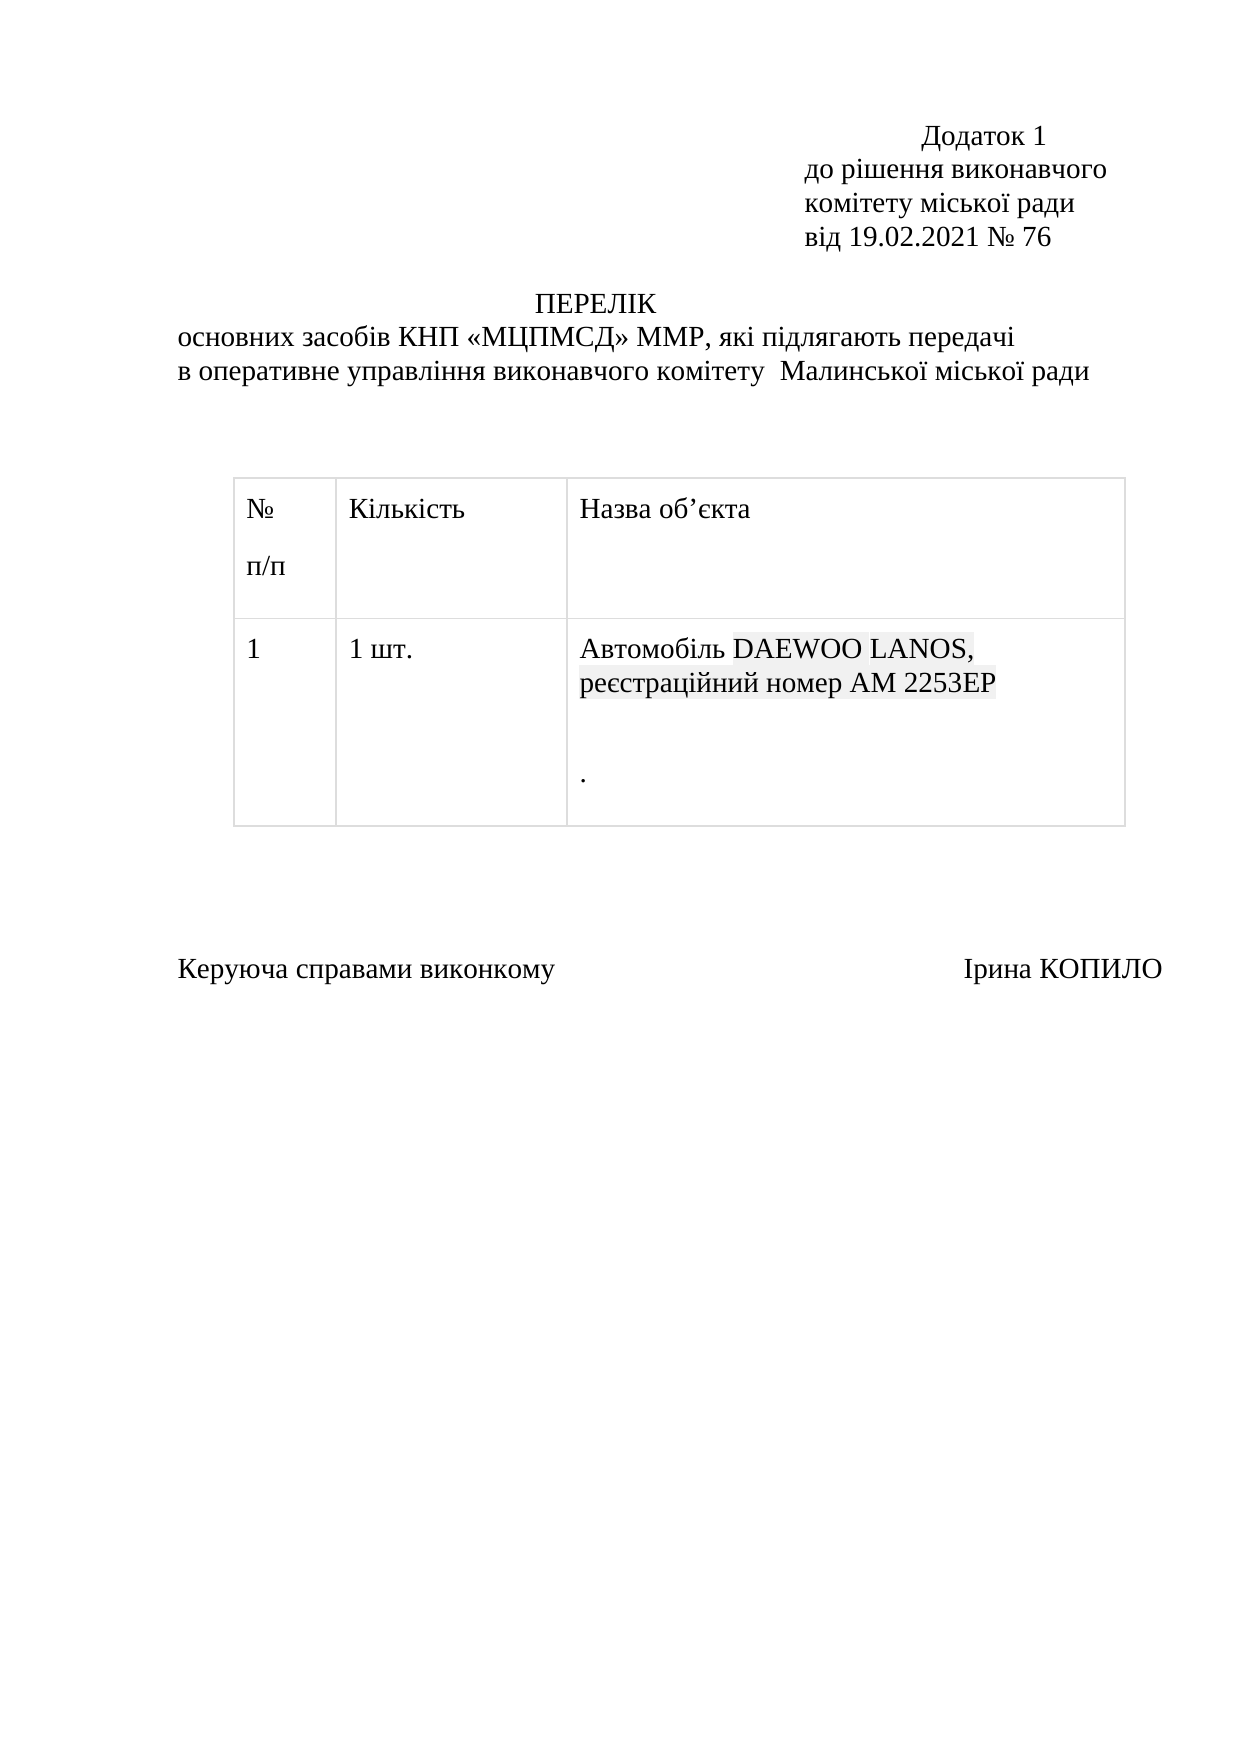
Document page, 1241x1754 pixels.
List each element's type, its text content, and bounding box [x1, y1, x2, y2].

text основних засобів КНП «МЦПМСД» ММР, які підлягають передачі [177, 319, 1181, 353]
text в оперативне управління виконавчого комітету Малинської міської ради [177, 353, 1181, 386]
text до рішення виконавчого [177, 152, 1181, 185]
table_cell 1 шт. [337, 619, 566, 825]
table_cell 1 [235, 619, 335, 825]
text Керуюча справами виконкому Ірина КОПИЛО [177, 951, 1181, 984]
table_header Назва об’єкта [568, 479, 1124, 617]
table_header № п/п [235, 479, 335, 617]
text Додаток 1 [177, 118, 1181, 152]
table_header Кількість [337, 479, 566, 617]
text від 19.02.2021 № 76 [177, 219, 1181, 252]
text ПЕРЕЛІК [177, 286, 1181, 319]
table_cell Автомобіль DAEWOО LANOS, реєстраційний номер АМ 2253EP . [568, 619, 1124, 825]
text комітету міської ради [177, 185, 1181, 219]
